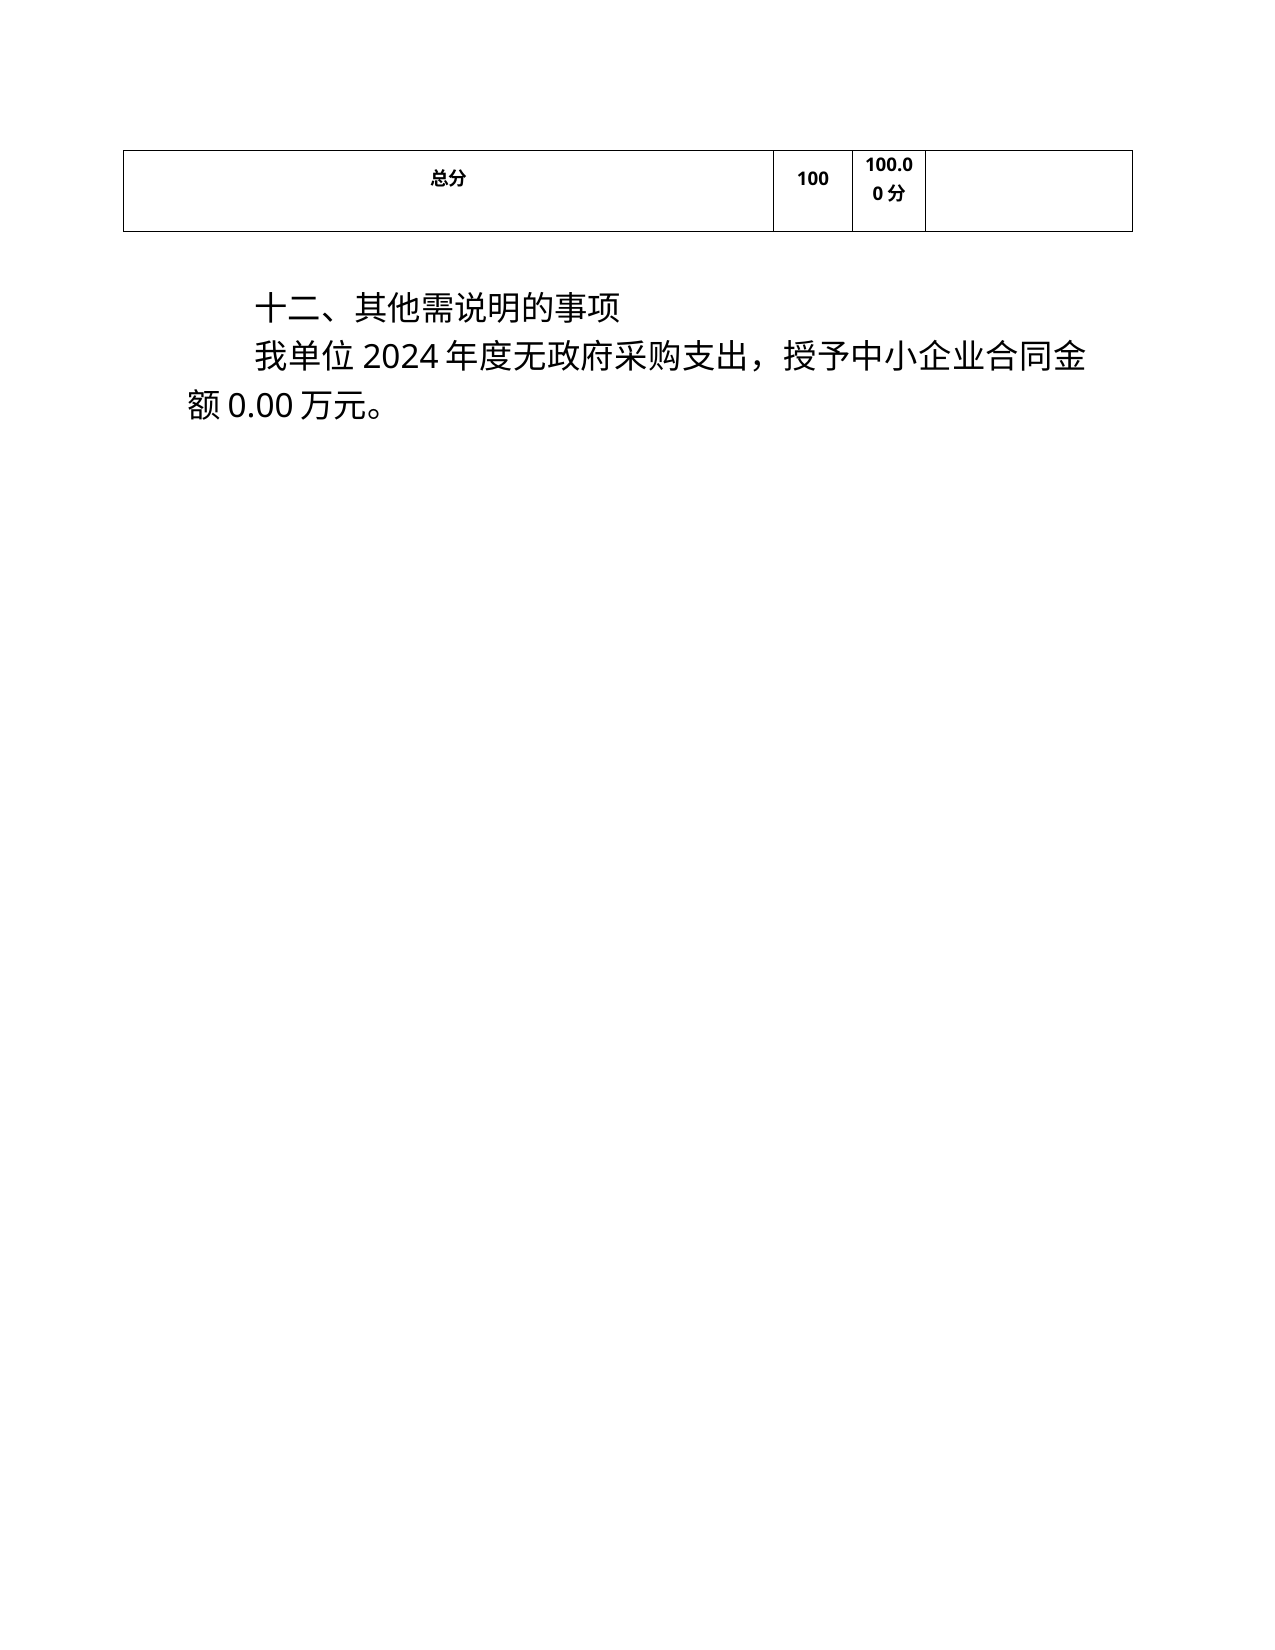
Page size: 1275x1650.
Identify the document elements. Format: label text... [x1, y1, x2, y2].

table_cell 100.00分 [853, 151, 925, 231]
table_cell 总分 [124, 151, 773, 231]
table_cell 100 [774, 151, 852, 231]
text 十二、其他需说明的事项 [187, 282, 1087, 330]
table_cell [926, 151, 1132, 231]
text 我单位2024年度无政府采购支出，授予中小企业合同金额0.00万元。 [187, 330, 1087, 427]
